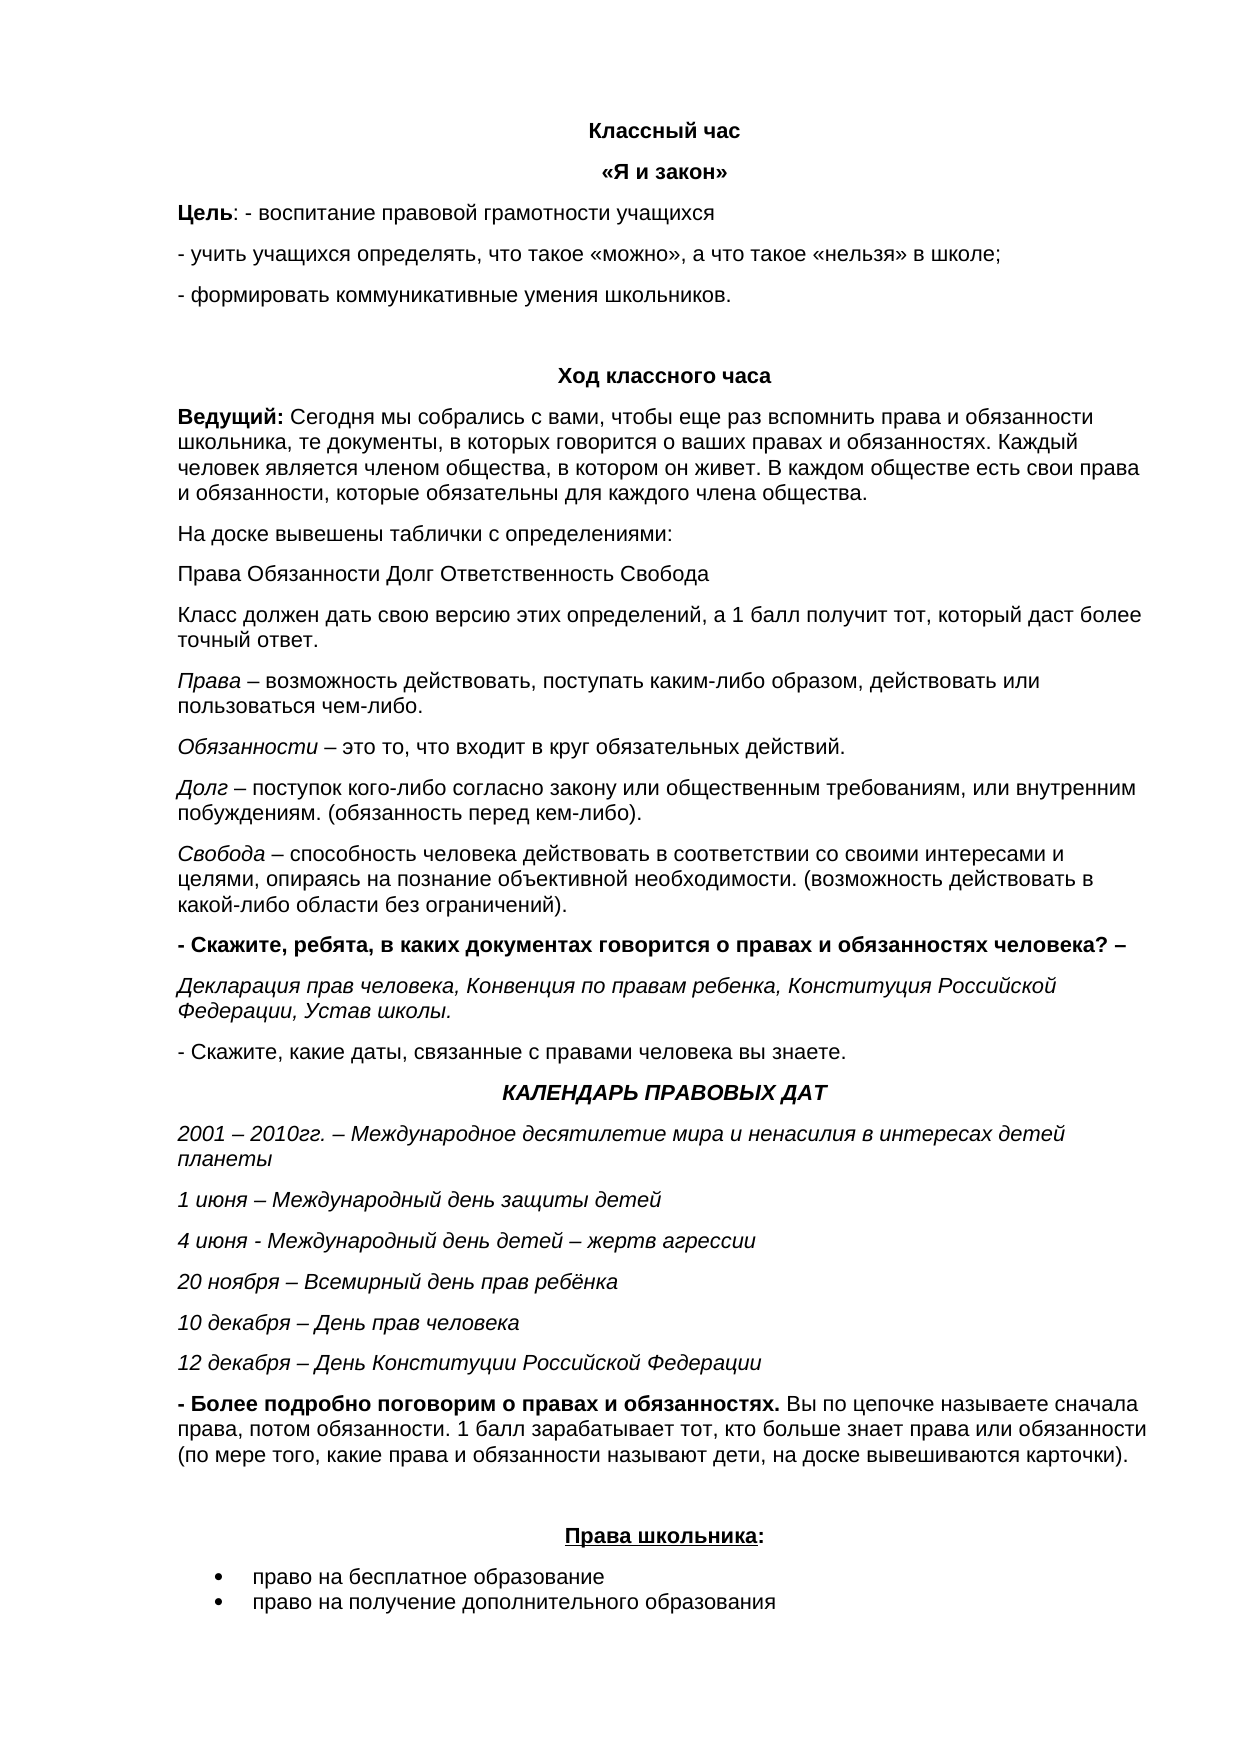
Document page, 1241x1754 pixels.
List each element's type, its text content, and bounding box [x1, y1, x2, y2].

text 1 июня – Международный день защиты детей [177, 1187, 1152, 1212]
list право на бесплатное образование [215, 1564, 1152, 1589]
text 12 декабря – День Конституции Российской Федерации [177, 1350, 1152, 1375]
text - учить учащихся определять, что такое «можно», а что такое «нельзя» в школе; [177, 241, 1152, 266]
text Цель: - воспитание правовой грамотности учащихся [177, 200, 1152, 225]
text - Более подробно поговорим о правах и обязанностях. Вы по цепочке называете сначала права, потом обязанности. 1 балл зарабатывает тот, кто больше знает права или обязанности (по мере того, какие права и обязанности называют дети, на доске вывешиваются карточки). [177, 1391, 1152, 1467]
text Классный час [177, 118, 1152, 143]
text На доске вывешены таблички с определениями: [177, 520, 1152, 546]
text Декларация прав человека, Конвенция по правам ребенка, Конституция Российской Федерации, Устав школы. [177, 973, 1152, 1023]
text «Я и закон» [177, 159, 1152, 184]
text - Скажите, какие даты, связанные с правами человека вы знаете. [177, 1039, 1152, 1064]
text - формировать коммуникативные умения школьников. [177, 281, 1152, 307]
text Права Обязанности Долг Ответственность Свобода [177, 561, 1152, 586]
text 20 ноября – Всемирный день прав ребёнка [177, 1268, 1152, 1294]
list право на получение дополнительного образования [215, 1589, 1152, 1614]
text Долг – поступок кого-либо согласно закону или общественным требованиям, или внутренним побуждениям. (обязанность перед кем-либо). [177, 775, 1152, 825]
text Права школьника: [177, 1523, 1152, 1548]
text 4 июня - Международный день детей – жертв агрессии [177, 1228, 1152, 1253]
text КАЛЕНДАРЬ ПРАВОВЫХ ДАТ [177, 1080, 1152, 1105]
text Ведущий: Сегодня мы собрались с вами, чтобы еще раз вспомнить права и обязанности школьника, те документы, в которых говорится о ваших правах и обязанностях. Каждый человек является членом общества, в котором он живет. В каждом обществе есть свои права и обязанности, которые обязательны для каждого члена общества. [177, 404, 1152, 505]
text Класс должен дать свою версию этих определений, а 1 балл получит тот, который даст более точный ответ. [177, 602, 1152, 652]
text Права – возможность действовать, поступать каким-либо образом, действовать или пользоваться чем-либо. [177, 668, 1152, 718]
text - Скажите, ребята, в каких документах говорится о правах и обязанностях человека? – [177, 932, 1152, 957]
text Свобода – способность человека действовать в соответствии со своими интересами и целями, опираясь на познание объективной необходимости. (возможность действовать в какой-либо области без ограничений). [177, 841, 1152, 917]
text 10 декабря – День прав человека [177, 1309, 1152, 1334]
text Обязанности – это то, что входит в круг обязательных действий. [177, 734, 1152, 759]
text Ход классного часа [177, 363, 1152, 388]
text 2001 – 2010гг. – Международное десятилетие мира и ненасилия в интересах детей планеты [177, 1121, 1152, 1171]
